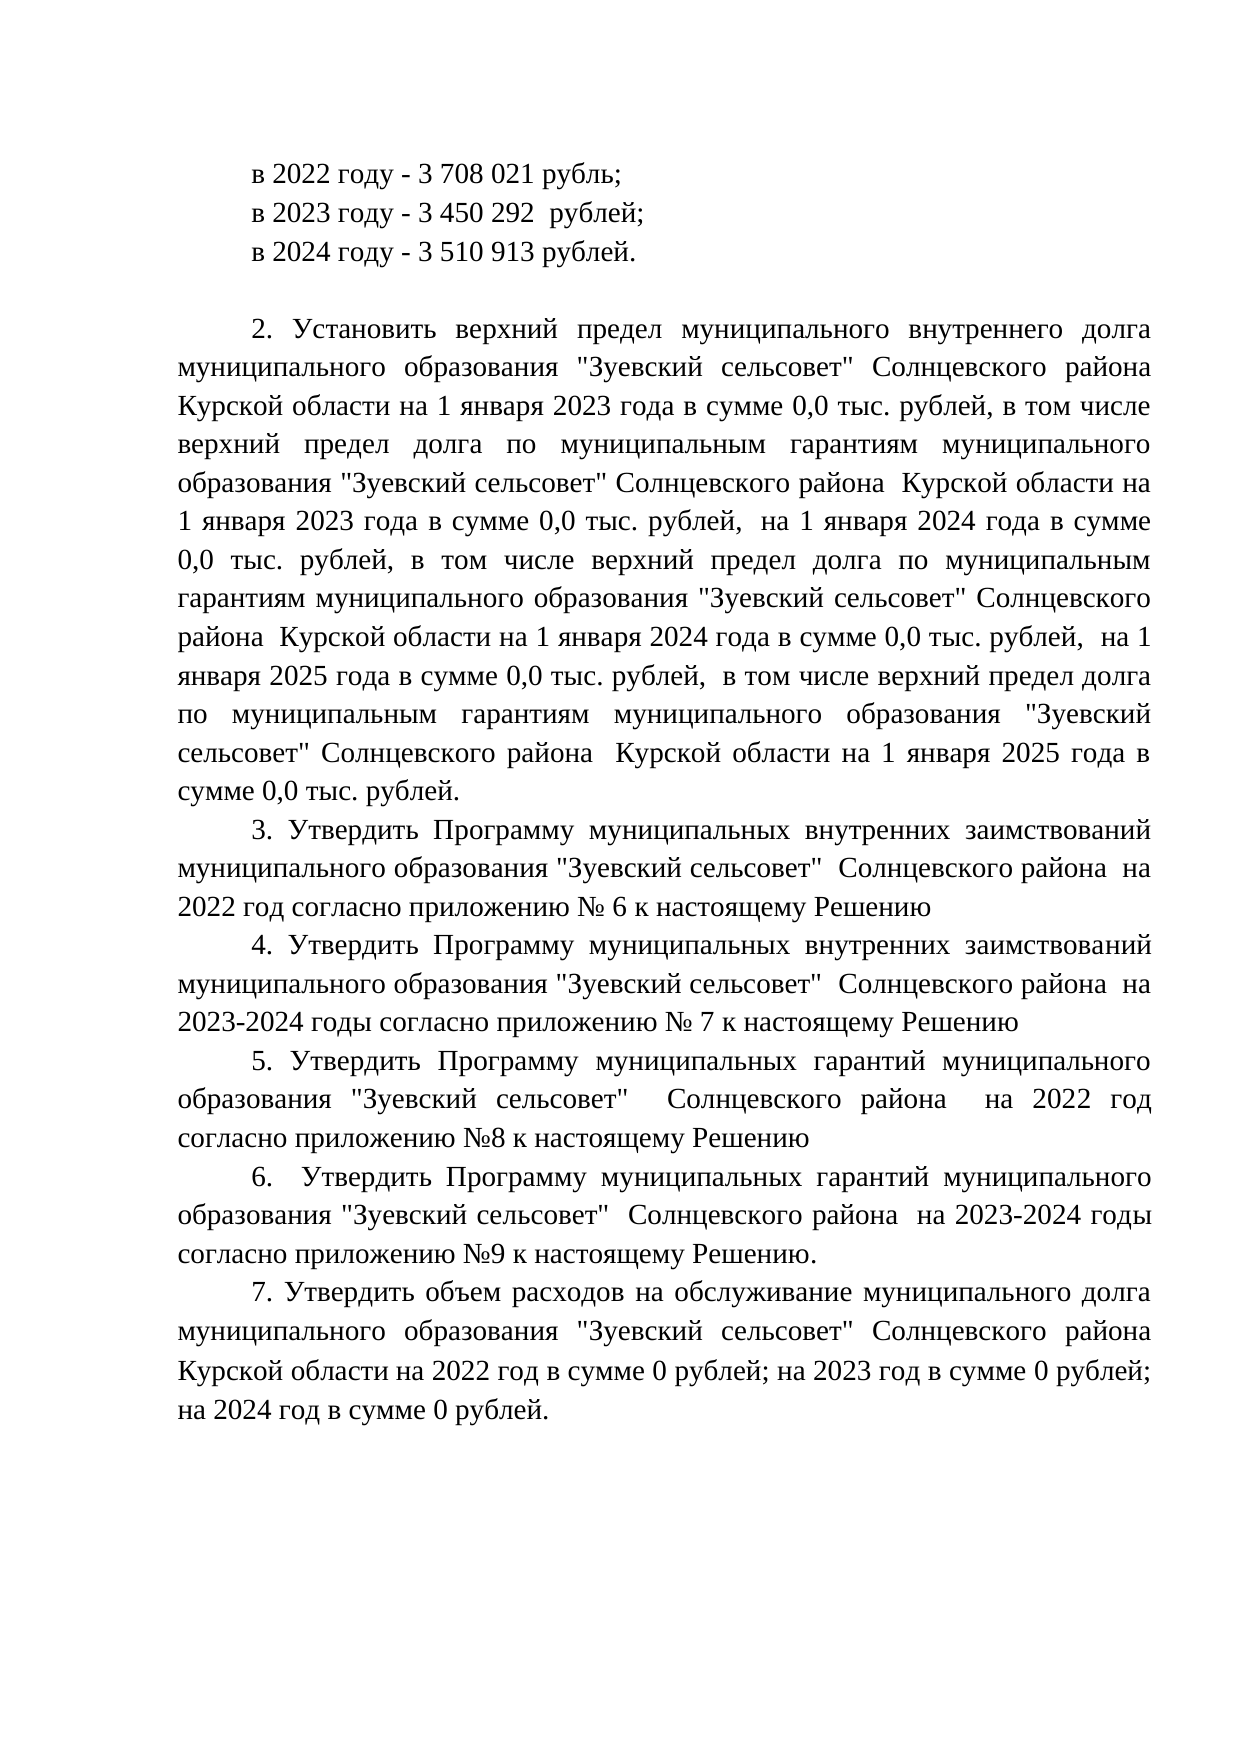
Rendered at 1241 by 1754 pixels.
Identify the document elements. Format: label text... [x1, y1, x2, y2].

text 6. Утвердить Программу муниципальных гарантий муниципального образования "Зуевский сельсовет" Солнцевского района на 2023-2024 годы согласно приложению №9 к настоящему Решению. [177, 1159, 1152, 1269]
text в 2024 году - 3 510 913 рублей. [177, 234, 1152, 267]
text 3. Утвердить Программу муниципальных внутренних заимствований муниципального образования "Зуевский сельсовет" Солнцевского района на 2022 год согласно приложению № 6 к настоящему Решению [177, 812, 1152, 922]
text 7. Утвердить объем расходов на обслуживание муниципального долга муниципального образования "Зуевский сельсовет" Солнцевского района Курской области на 2022 год в сумме 0 рублей; на 2023 год в сумме 0 рублей; на 2024 год в сумме 0 рублей. [177, 1274, 1152, 1426]
text 5. Утвердить Программу муниципальных гарантий муниципального образования "Зуевский сельсовет" Солнцевского района на 2022 год согласно приложению №8 к настоящему Решению [177, 1043, 1152, 1154]
text в 2023 году - 3 450 292 рублей; [177, 195, 1152, 229]
text 2. Установить верхний предел муниципального внутреннего долга муниципального образования "Зуевский сельсовет" Солнцевского района Курской области на 1 января 2023 года в сумме 0,0 тыс. рублей, в том числе верхний предел долга по муниципальным гарантиям муниципального образования "Зуевский сельсовет" Солнцевского района Курской области на 1 января 2023 года в сумме 0,0 тыс. рублей, на 1 января 2024 года в сумме 0,0 тыс. рублей, в том числе верхний предел долга по муниципальным гарантиям муниципального образования "Зуевский сельсовет" Солнцевского района Курской области на 1 января 2024 года в сумме 0,0 тыс. рублей, на 1 января 2025 года в сумме 0,0 тыс. рублей, в том числе верхний предел долга по муниципальным гарантиям муниципального образования "Зуевский сельсовет" Солнцевского района Курской области на 1 января 2025 года в сумме 0,0 тыс. рублей. [177, 311, 1152, 807]
text в 2022 году - 3 708 021 рубль; [177, 157, 1152, 190]
text 4. Утвердить Программу муниципальных внутренних заимствований муниципального образования "Зуевский сельсовет" Солнцевского района на 2023-2024 годы согласно приложению № 7 к настоящему Решению [177, 927, 1152, 1038]
